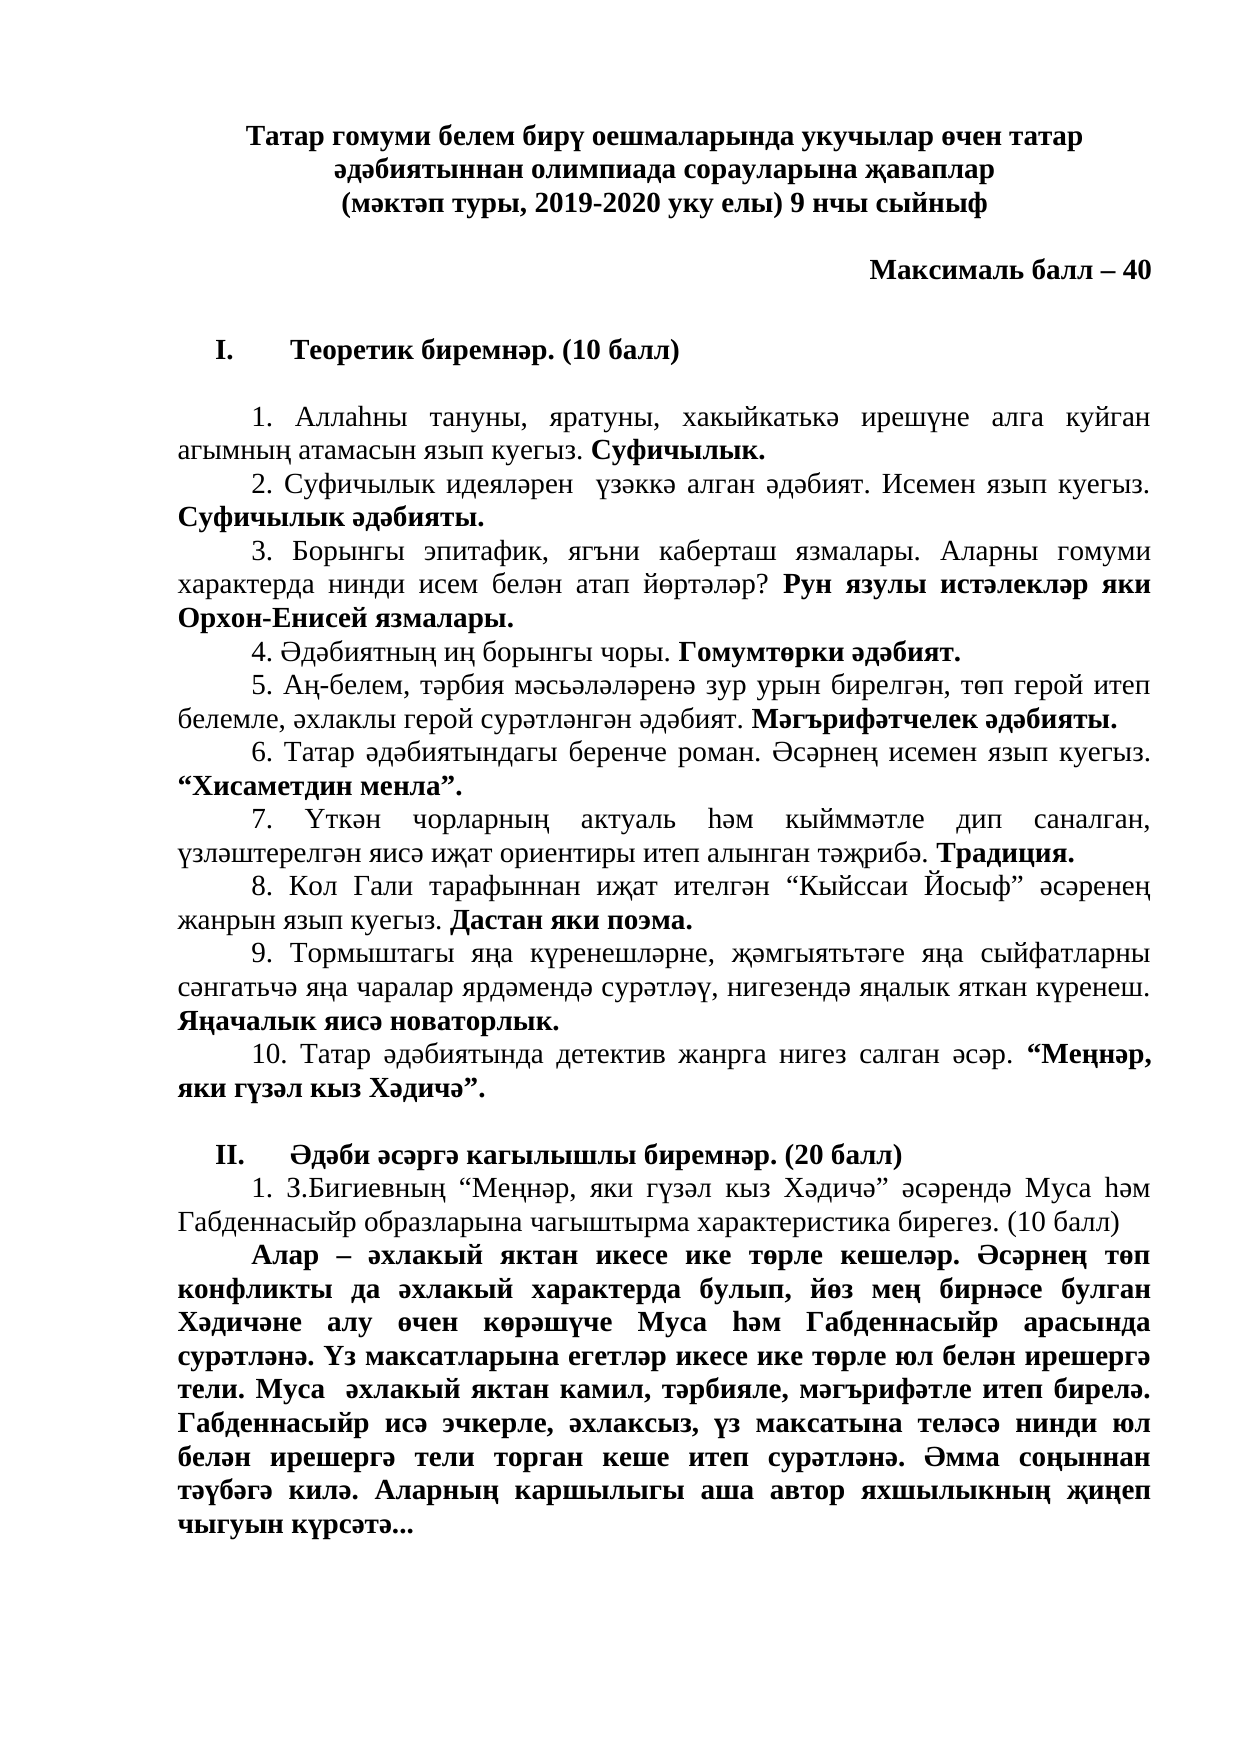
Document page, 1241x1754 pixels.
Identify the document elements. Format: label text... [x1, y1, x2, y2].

list Әдәби әсәргә кагылышлы биремнәр. (20 балл) [215, 1137, 1152, 1170]
text 1. Аллаһны тануны, яратуны, хакыйкатькә ирешүне алга куйган агымның атамасын язып куегыз. Суфичылык. [177, 399, 1152, 466]
text (мәктәп туры, 2019-2020 уку елы) 9 нчы сыйныф [177, 185, 1152, 219]
text 1. З.Бигиевның “Меңнәр, яки гүзәл кыз Хәдичә” әсәрендә Муса һәм Габденнасыйр образларына чагыштырма характеристика бирегез. (10 балл) [177, 1170, 1152, 1237]
text 10. Татар әдәбиятында детектив жанрга нигез салган әсәр. “Меңнәр, яки гүзәл кыз Хәдичә”. [177, 1036, 1152, 1103]
text 4. Әдәбиятның иң борынгы чоры. Гомумтөрки әдәбият. [177, 634, 1152, 667]
text 9. Тормыштагы яңа күренешләрне, җәмгыятьтәге яңа сыйфатларны сәнгатьчә яңа чаралар ярдәмендә сурәтләү, нигезендә яңалык яткан күренеш. Яңачалык яисә новаторлык. [177, 936, 1152, 1036]
text 8. Кол Гали тарафыннан иҗат ителгән “Кыйссаи Йосыф” әсәренең жанрын язып куегыз. Дастан яки поэма. [177, 868, 1152, 936]
text 6. Татар әдәбиятындагы беренче роман. Әсәрнең исемен язып куегыз. “Хисаметдин менла”. [177, 734, 1152, 801]
list Теоретик биремнәр. (10 балл) [215, 332, 1152, 365]
text 7. Үткән чорларның актуаль һәм кыйммәтле дип саналган, үзләштерелгән яисә иҗат ориентиры итеп алынган тәҗрибә. Традиция. [177, 801, 1152, 868]
text Максималь балл – 40 [177, 252, 1152, 286]
text 2. Суфичылык идеяләрен үзәккә алган әдәбият. Исемен язып куегыз. Суфичылык әдәбияты. [177, 466, 1152, 533]
text 3. Борынгы эпитафик, ягъни каберташ язмалары. Аларны гомуми характерда нинди исем белән атап йөртәләр? Рун язулы истәлекләр яки Орхон-Енисей язмалары. [177, 533, 1152, 634]
text Алар – әхлакый яктан икесе ике төрле кешеләр. Әсәрнең төп конфликты да әхлакый характерда булып, йөз мең бирнәсе булган Хәдичәне алу өчен көрәшүче Муса һәм Габденнасыйр арасында сурәтләнә. Үз максатларына егетләр икесе ике төрле юл белән ирешергә тели. Муса әхлакый яктан камил, тәрбияле, мәгърифәтле итеп бирелә. Габденнасыйр исә эчкерле, әхлаксыз, үз максатына теләсә нинди юл белән ирешергә тели торган кеше итеп сурәтләнә. Әмма соңыннан тәүбәгә килә. Аларның каршылыгы аша автор яхшылыкның җиңеп чыгуын күрсәтә... [177, 1237, 1152, 1539]
text 5. Аң-белем, тәрбия мәсьәләләренә зур урын бирелгән, төп герой итеп белемле, әхлаклы герой сурәтләнгән әдәбият. Мәгърифәтчелек әдәбияты. [177, 667, 1152, 734]
text Татар гомуми белем бирү оешмаларында укучылар өчен татар әдәбиятыннан олимпиада сорауларына җаваплар [177, 118, 1152, 185]
